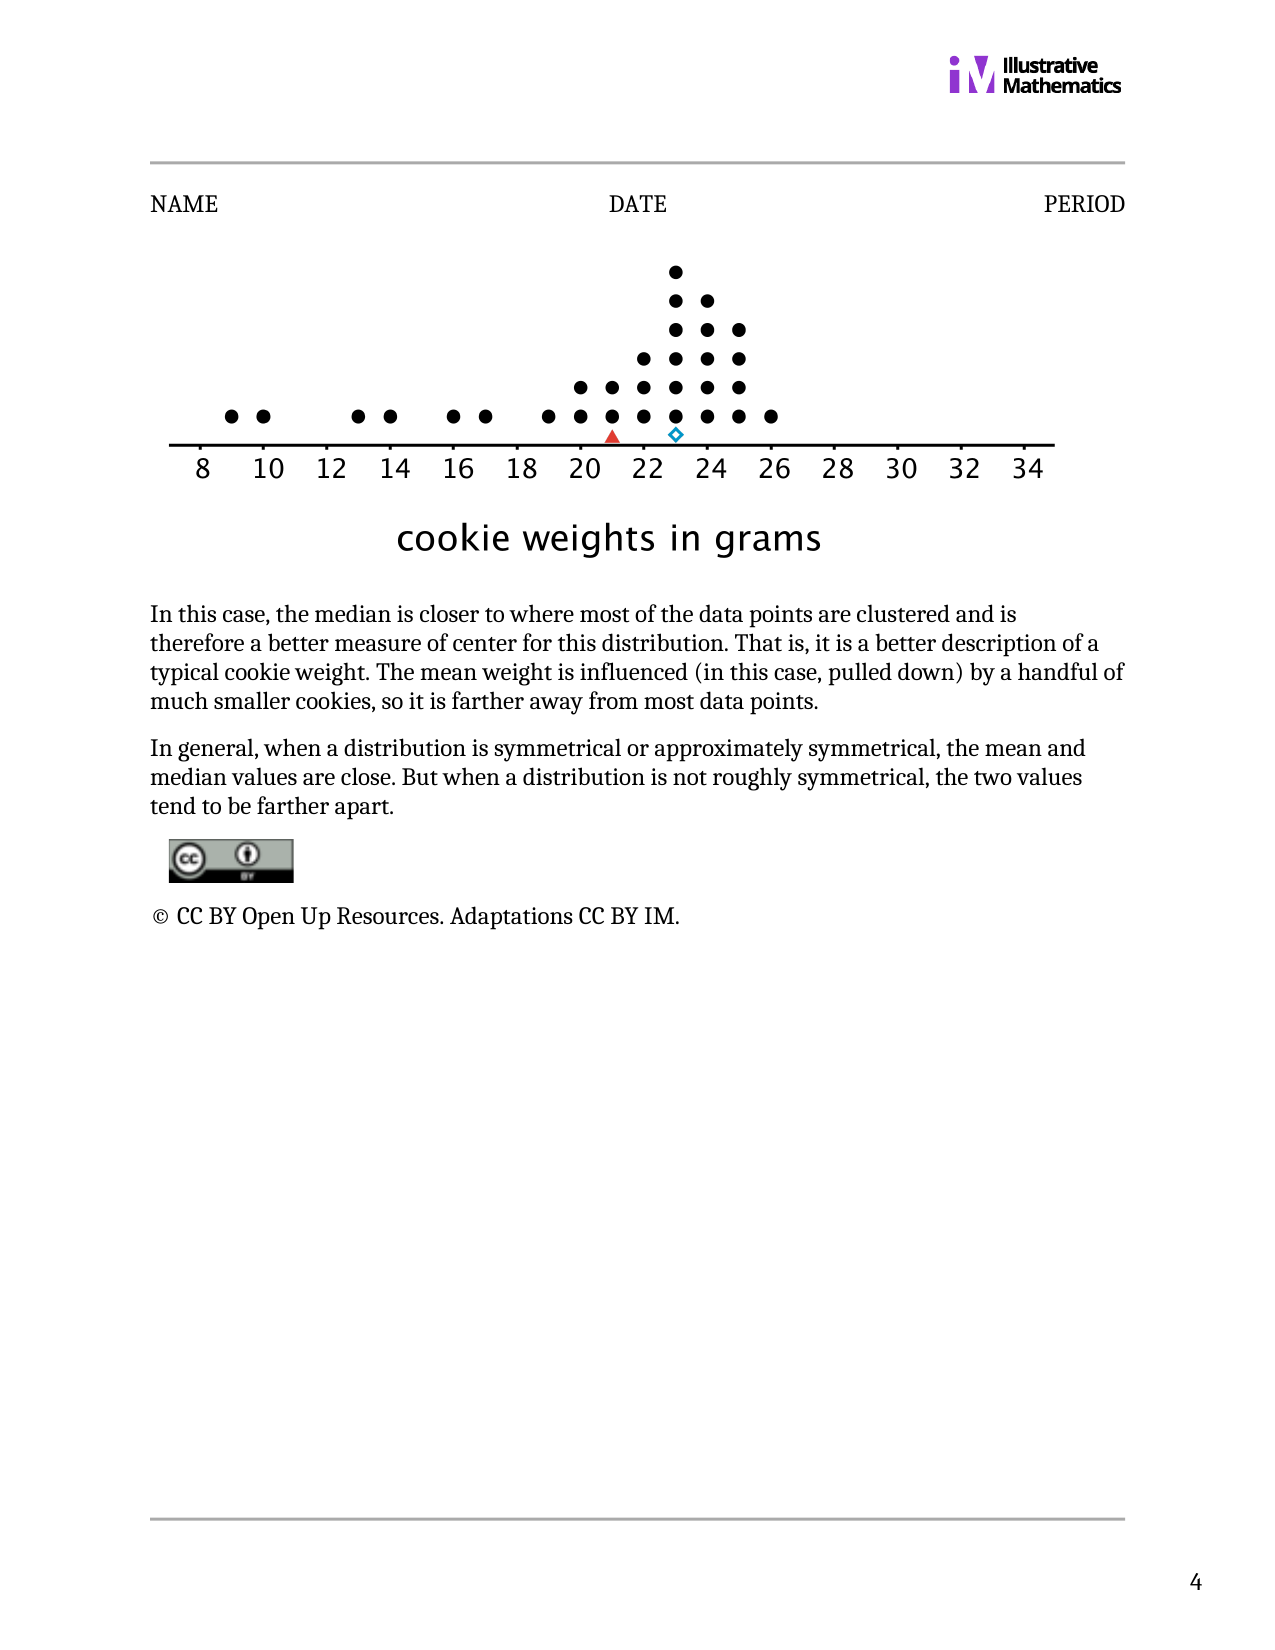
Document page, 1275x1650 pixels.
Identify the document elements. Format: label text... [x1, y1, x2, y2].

text In this case, the median is closer to where most of the data points are clustered and is therefore a better measure of center for this distribution. That is, it is a better description of a typical cookie weight. The mean weight is influenced (in this case, pulled down) by a handful of much smaller cookies, so it is farther away from most data points. [150, 600, 1125, 715]
picture [168, 839, 294, 883]
text In general, when a distribution is symmetrical or approximately symmetrical, the mean and median values are close. But when a distribution is not roughly symmetrical, the two values tend to be farther apart. [150, 734, 1125, 820]
picture [949, 55, 1121, 93]
text © CC BY Open Up Resources. Adaptations CC BY IM. [150, 902, 1125, 930]
picture [168, 247, 1056, 582]
